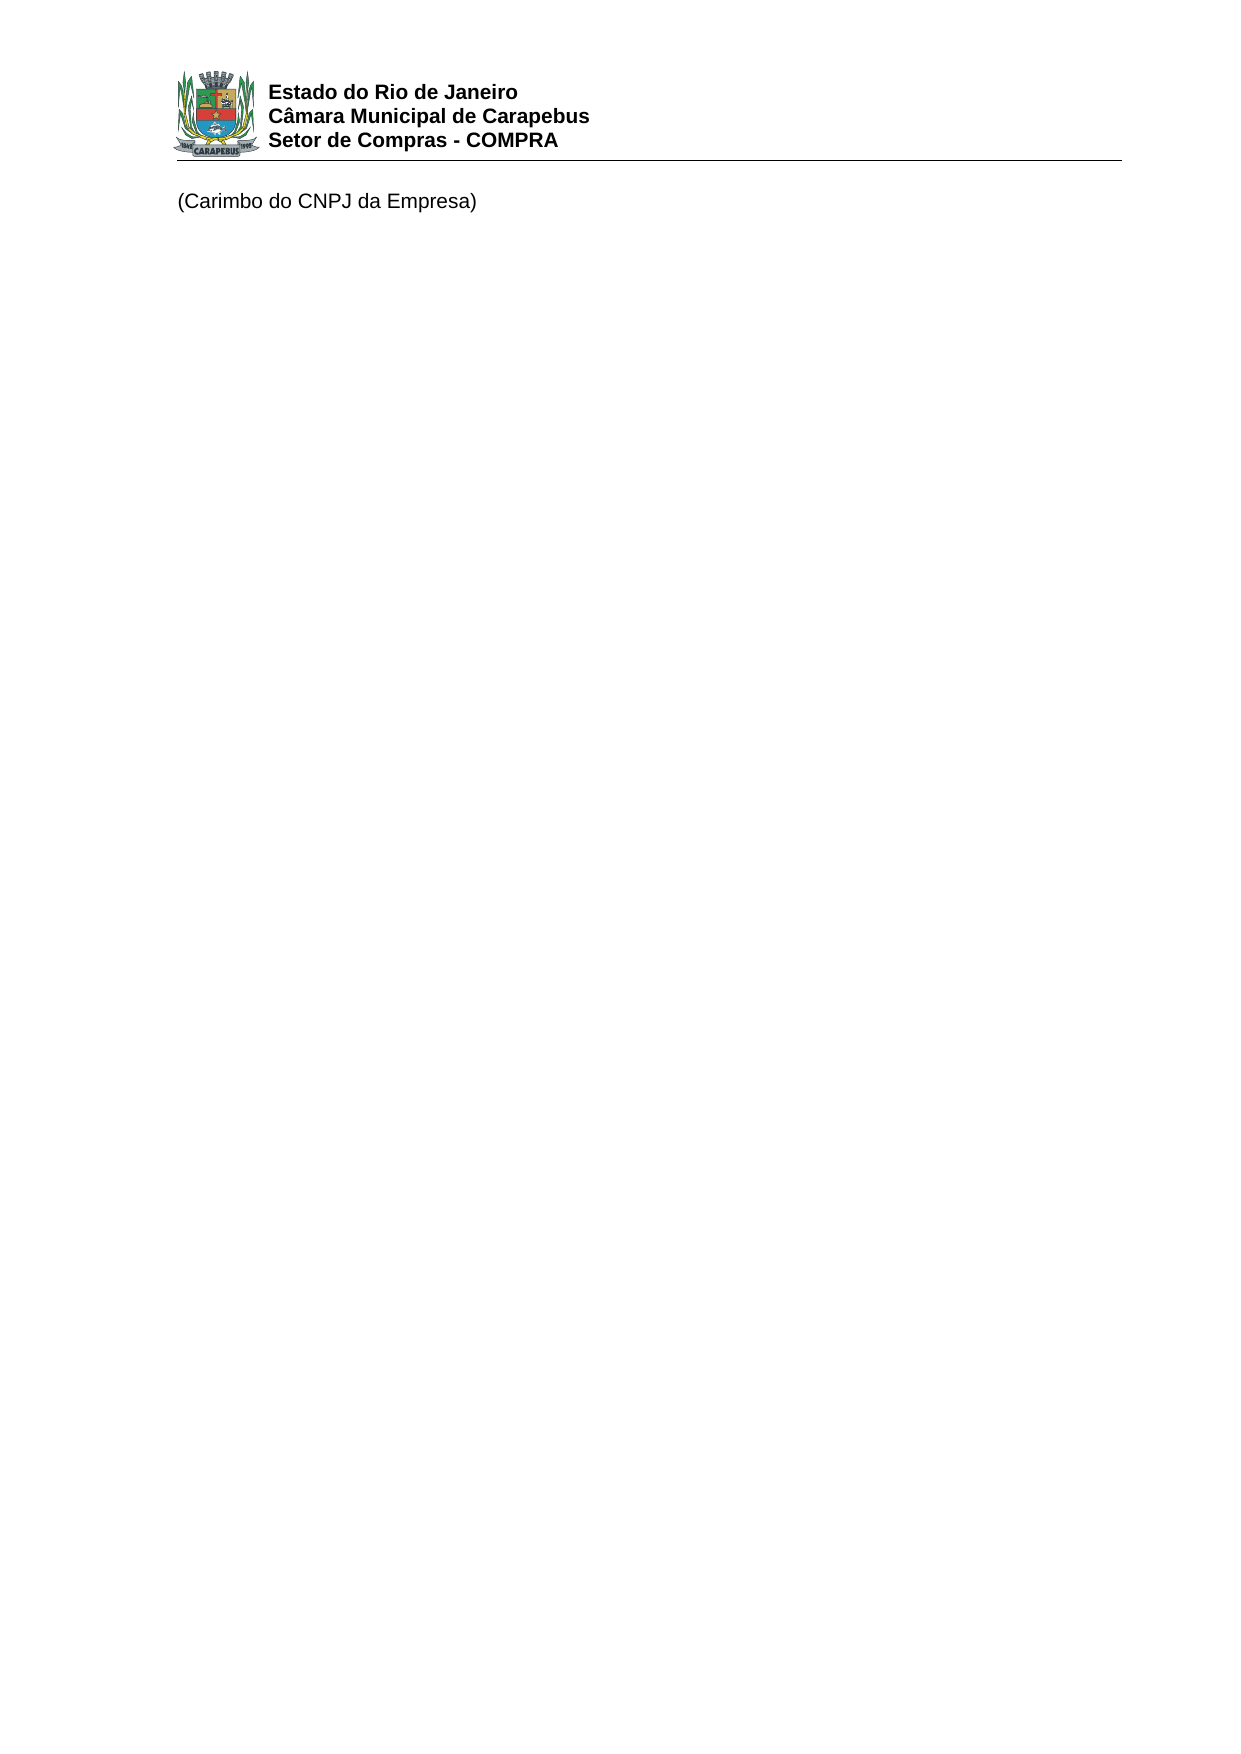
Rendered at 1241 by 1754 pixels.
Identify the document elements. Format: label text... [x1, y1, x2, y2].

text (Carimbo do CNPJ da Empresa) [177, 189, 1122, 213]
